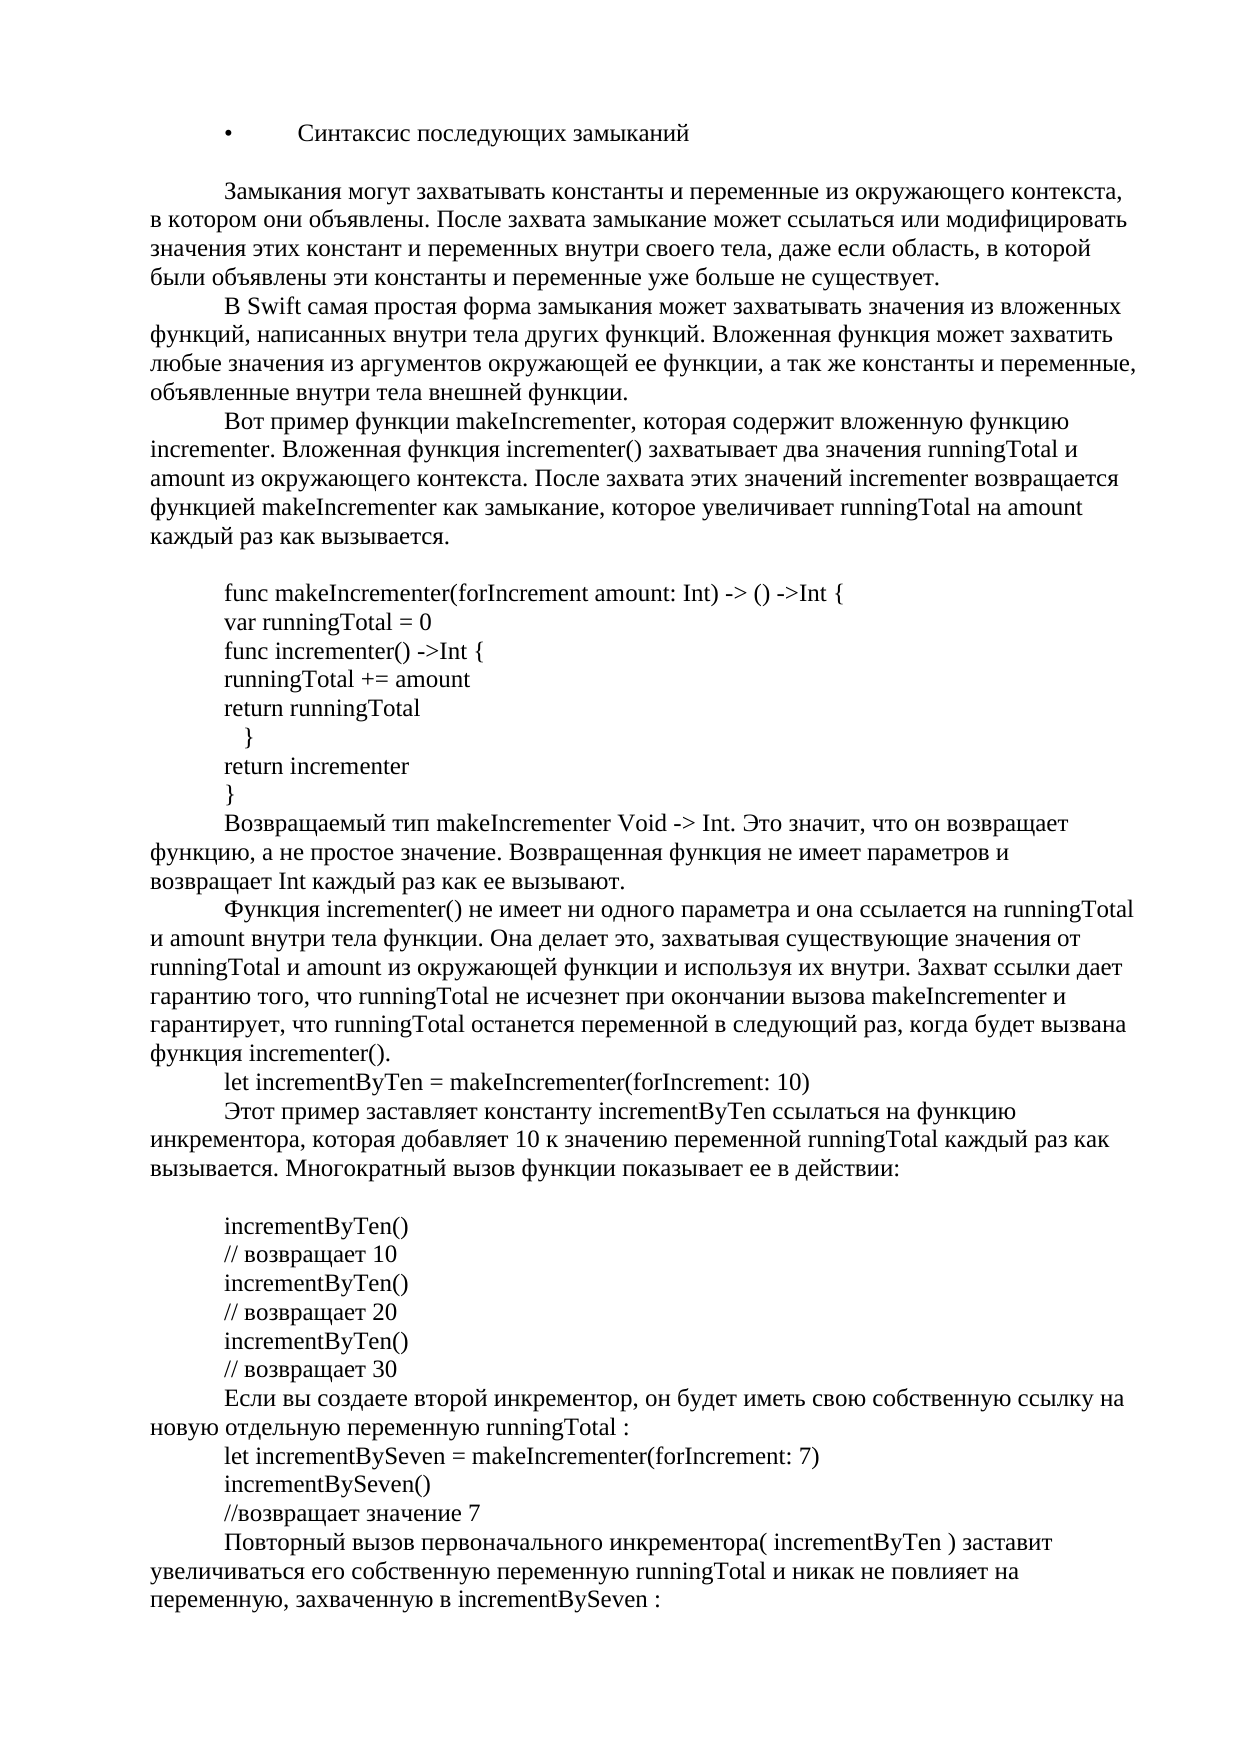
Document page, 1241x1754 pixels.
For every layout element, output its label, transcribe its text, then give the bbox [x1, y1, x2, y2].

text Этот пример заставляет константу incrementByTen ссылаться на функцию инкрементора, которая добавляет 10 к значению переменной runningTotal каждый раз как вызывается. Многократный вызов функции показывает ее в действии: [150, 1096, 1137, 1182]
text // возвращает 10 [150, 1239, 1137, 1268]
text incrementByTen() [150, 1211, 1137, 1239]
text } [150, 779, 1137, 808]
text Если вы создаете второй инкрементор, он будет иметь свою собственную ссылку на новую отдельную переменную runningTotal : [150, 1383, 1137, 1441]
text incrementByTen() [150, 1326, 1137, 1354]
text func makeIncrementer(forIncrement amount: Int) -> () ->Int { [150, 578, 1137, 607]
text Возвращаемый тип makeIncrementer Void -> Int. Это значит, что он возвращает функцию, а не простое значение. Возвращенная функция не имеет параметров и возвращает Int каждый раз как ее вызывают. [150, 808, 1137, 894]
text } [150, 722, 1137, 751]
text //возвращает значение 7 [150, 1498, 1137, 1527]
text return runningTotal [150, 693, 1137, 722]
text • Синтаксис последующих замыканий [150, 118, 1137, 147]
text runningTotal += amount [150, 664, 1137, 693]
text func incrementer() ->Int { [150, 636, 1137, 664]
text // возвращает 20 [150, 1297, 1137, 1326]
text Повторный вызов первоначального инкрементора( incrementByTen ) заставит увеличиваться его собственную переменную runningTotal и никак не повлияет на переменную, захваченную в incrementBySeven : [150, 1527, 1137, 1613]
text Замыкания могут захватывать константы и переменные из окружающего контекста, в котором они объявлены. После захвата замыкание может ссылаться или модифицировать значения этих констант и переменных внутри своего тела, даже если область, в которой были объявлены эти константы и переменные уже больше не существует. [150, 176, 1137, 291]
text incrementBySeven() [150, 1469, 1137, 1498]
text Функция incrementer() не имеет ни одного параметра и она ссылается на runningTotal и amount внутри тела функции. Она делает это, захватывая существующие значения от runningTotal и amount из окружающей функции и используя их внутри. Захват ссылки дает гарантию того, что runningTotal не исчезнет при окончании вызова makeIncrementer и гарантирует, что runningTotal останется переменной в следующий раз, когда будет вызвана функция incrementer(). [150, 894, 1137, 1067]
text Вот пример функции makeIncrementer, которая содержит вложенную функцию incrementer. Вложенная функция incrementer() захватывает два значения runningTotal и amount из окружающего контекста. После захвата этих значений incrementer возвращается функцией makeIncrementer как замыкание, которое увеличивает runningTotal на amount каждый раз как вызывается. [150, 406, 1137, 549]
text let incrementBySeven = makeIncrementer(forIncrement: 7) [150, 1441, 1137, 1469]
text let incrementByTen = makeIncrementer(forIncrement: 10) [150, 1067, 1137, 1096]
text incrementByTen() [150, 1268, 1137, 1297]
text В Swift самая простая форма замыкания может захватывать значения из вложенных функций, написанных внутри тела других функций. Вложенная функция может захватить любые значения из аргументов окружающей ее функции, а так же константы и переменные, объявленные внутри тела внешней функции. [150, 291, 1137, 406]
text var runningTotal = 0 [150, 607, 1137, 636]
text // возвращает 30 [150, 1354, 1137, 1383]
text return incrementer [150, 751, 1137, 779]
